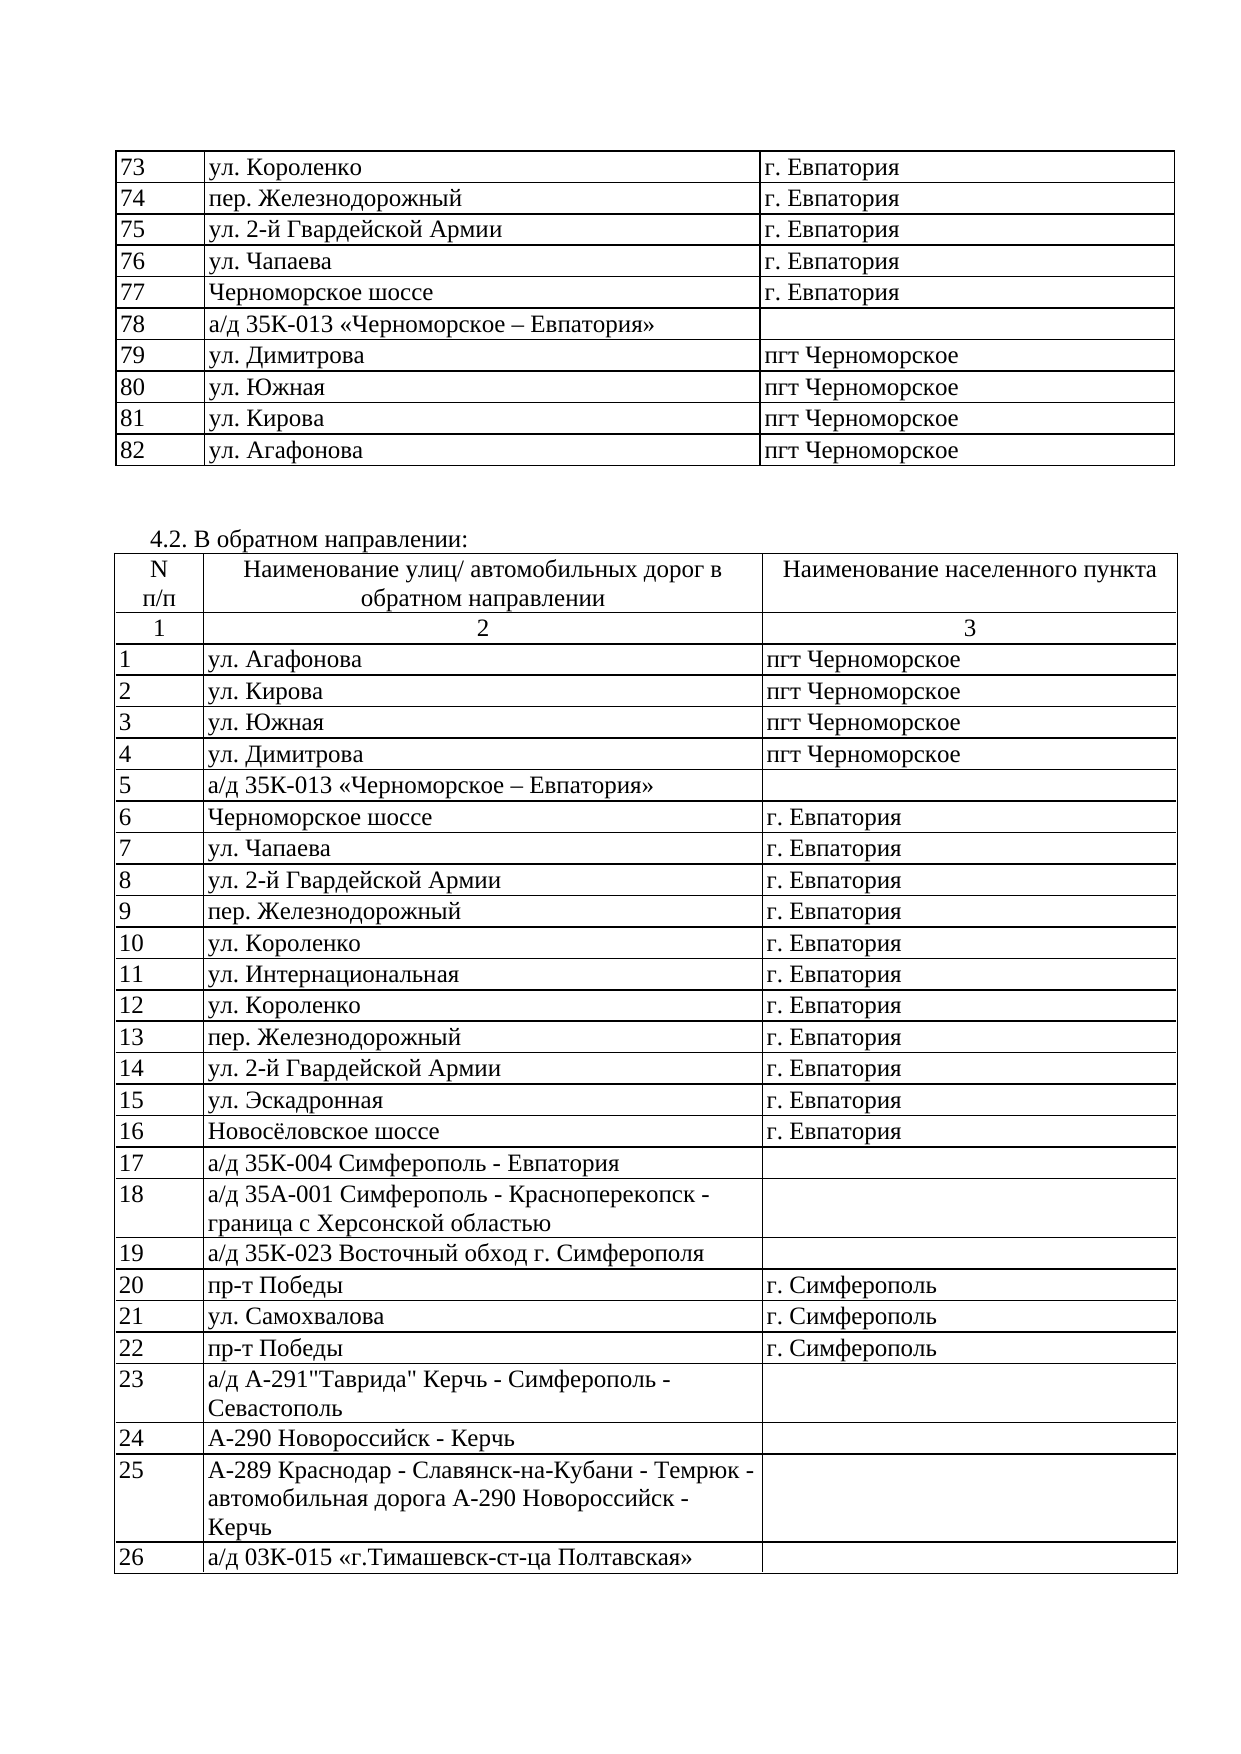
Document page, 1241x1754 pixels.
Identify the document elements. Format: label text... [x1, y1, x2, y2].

table_cell ул. Димитрова [205, 340, 759, 370]
table_cell пгт Черноморское [763, 706, 1177, 737]
table_cell [763, 1363, 1177, 1422]
table_cell пгт Черноморское [763, 737, 1177, 769]
table_cell ул. Агафонова [204, 645, 762, 674]
table_cell 19 [115, 1238, 203, 1268]
table_cell ул. Короленко [204, 928, 762, 957]
table_cell г. Евпатория [763, 1020, 1177, 1052]
table_cell ул. Южная [204, 707, 762, 737]
table_cell ул. Чапаева [204, 833, 762, 863]
table_cell ул. Кирова [204, 676, 762, 706]
table_cell 80 [117, 372, 204, 402]
table_cell г. Евпатория [763, 800, 1177, 832]
table_cell пгт Черноморское [763, 643, 1177, 674]
table_cell 73 [117, 152, 204, 181]
table_cell 26 [115, 1542, 203, 1572]
table_header Наименование улиц/ автомобильных дорог в обратном направлении [204, 554, 762, 611]
table_cell 22 [115, 1332, 203, 1363]
table_cell ул. Южная [205, 372, 759, 402]
table_cell а/д А-291"Таврида" Керчь - Симферополь - Севастополь [204, 1364, 762, 1422]
table_cell ул. 2-й Гвардейской Армии [204, 865, 762, 894]
table_cell 9 [115, 896, 203, 926]
table_cell пгт Черноморское [763, 674, 1177, 706]
table_cell 81 [117, 403, 204, 433]
table_cell г. Евпатория [761, 246, 1174, 276]
table_cell 2 [204, 613, 762, 643]
table_cell 75 [117, 215, 204, 244]
table_cell 1 [115, 613, 203, 643]
table_cell ул. Димитрова [204, 739, 762, 769]
table_cell 12 [115, 990, 203, 1020]
table_cell пр-т Победы [204, 1333, 762, 1363]
table_cell 13 [115, 1021, 203, 1052]
table_cell [763, 1237, 1177, 1268]
table_cell 16 [115, 1116, 203, 1146]
table_cell г. Евпатория [761, 215, 1174, 244]
table_cell г. Симферополь [763, 1300, 1177, 1331]
table_cell [763, 1178, 1177, 1237]
table_cell 78 [117, 309, 204, 339]
table_cell г. Евпатория [763, 863, 1177, 894]
table_cell г. Евпатория [761, 183, 1174, 213]
table_cell 24 [115, 1423, 203, 1453]
table_cell ул. Агафонова [205, 435, 759, 464]
table_cell г. Евпатория [761, 152, 1174, 181]
table_cell г. Евпатория [763, 958, 1177, 989]
table_cell ул. 2-й Гвардейской Армии [204, 1053, 762, 1083]
table_cell 21 [115, 1301, 203, 1331]
table_cell ул. Короленко [204, 991, 762, 1020]
table_cell [763, 1422, 1177, 1453]
table_cell 14 [115, 1053, 203, 1083]
table_cell г. Евпатория [763, 1052, 1177, 1083]
table_cell а/д 35К-004 Симферополь - Евпатория [204, 1148, 762, 1178]
table_cell пер. Железнодорожный [204, 896, 762, 926]
table_cell А-290 Новороссийск - Керчь [204, 1423, 762, 1453]
table_cell 10 [115, 927, 203, 957]
table_cell 6 [115, 801, 203, 832]
table_cell а/д 35К-013 «Черноморское – Евпатория» [205, 309, 759, 339]
table_cell пгт Черноморское [761, 403, 1174, 433]
table_cell ул. Интернациональная [204, 959, 762, 989]
table_cell ул. Кирова [205, 403, 759, 433]
table_cell Черноморское шоссе [204, 802, 762, 832]
table_cell а/д 35К-023 Восточный обход г. Симферополя [204, 1238, 762, 1268]
text 4.2. В обратном направлении: [150, 524, 1090, 552]
table_header Наименование населенного пункта [763, 554, 1177, 611]
table_cell 20 [115, 1269, 203, 1300]
table_cell г. Евпатория [763, 1083, 1177, 1115]
table_cell г. Евпатория [763, 926, 1177, 957]
table_cell 11 [115, 959, 203, 989]
table_cell 23 [115, 1364, 203, 1422]
table_cell г. Евпатория [761, 277, 1174, 307]
table_cell 82 [117, 435, 204, 464]
table_cell 25 [115, 1454, 203, 1541]
table_cell 4 [115, 738, 203, 769]
table_cell ул. 2-й Гвардейской Армии [205, 215, 759, 244]
table_cell [763, 1453, 1177, 1541]
table_cell Черноморское шоссе [205, 277, 759, 307]
table_cell 3 [763, 611, 1177, 643]
table_cell [763, 1541, 1177, 1572]
table_cell ул. Короленко [205, 152, 759, 181]
table_cell пгт Черноморское [761, 340, 1174, 370]
table_cell пр-т Победы [204, 1270, 762, 1300]
table_cell а/д 03К-015 «г.Тимашевск-ст-ца Полтавская» [204, 1543, 762, 1572]
table_cell г. Евпатория [763, 895, 1177, 926]
table_cell 15 [115, 1084, 203, 1115]
table_cell г. Евпатория [763, 1115, 1177, 1146]
table_cell 5 [115, 770, 203, 800]
table_cell [763, 1146, 1177, 1178]
table_cell г. Евпатория [763, 832, 1177, 863]
table_cell 1 [115, 644, 203, 674]
table_header N п/п [115, 554, 203, 611]
table_cell 74 [117, 183, 204, 213]
table_cell пгт Черноморское [761, 435, 1174, 464]
table_cell [763, 769, 1177, 800]
table_cell 18 [115, 1179, 203, 1237]
table_cell г. Евпатория [763, 989, 1177, 1020]
table_cell а/д 35А-001 Симферополь - Красноперекопск - граница с Херсонской областью [204, 1179, 762, 1237]
table_cell 7 [115, 833, 203, 863]
table_cell 2 [115, 675, 203, 706]
table_cell 3 [115, 707, 203, 737]
table_cell пер. Железнодорожный [204, 1022, 762, 1052]
table_cell 76 [117, 246, 204, 276]
table_cell а/д 35К-013 «Черноморское – Евпатория» [204, 770, 762, 800]
table_cell пгт Черноморское [761, 372, 1174, 402]
table_cell Новосёловское шоссе [204, 1116, 762, 1146]
table_cell 79 [117, 340, 204, 370]
table_cell А-289 Краснодар - Славянск-на-Кубани - Темрюк - автомобильная дорога А-290 Новороссийск - Керчь [204, 1455, 762, 1541]
table_cell ул. Самохвалова [204, 1301, 762, 1331]
table_cell ул. Чапаева [205, 246, 759, 276]
table_cell г. Симферополь [763, 1268, 1177, 1300]
table_cell 17 [115, 1147, 203, 1178]
table_cell г. Симферополь [763, 1331, 1177, 1363]
table_cell 77 [117, 277, 204, 307]
table_cell пер. Железнодорожный [205, 183, 759, 213]
table_cell [761, 309, 1174, 339]
table_cell ул. Эскадронная [204, 1085, 762, 1115]
table_cell 8 [115, 864, 203, 894]
